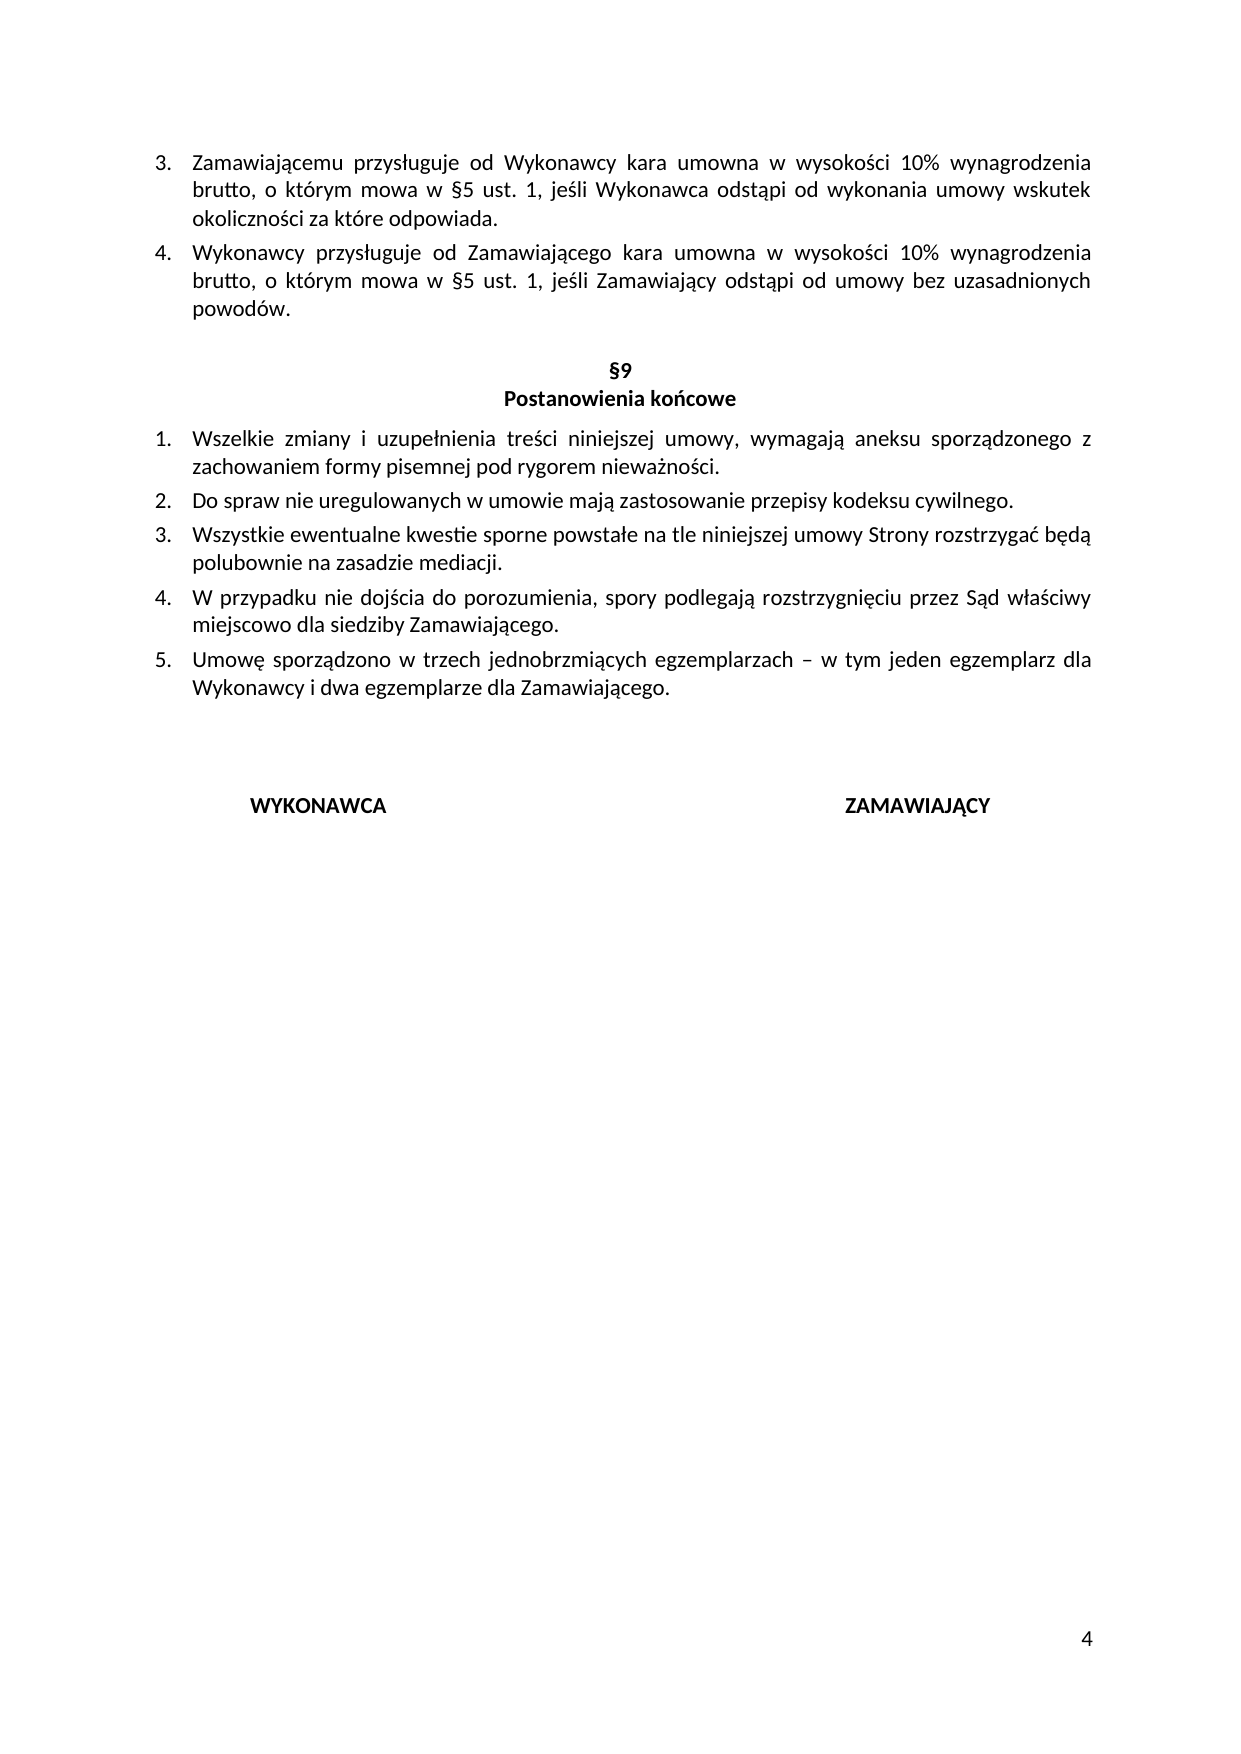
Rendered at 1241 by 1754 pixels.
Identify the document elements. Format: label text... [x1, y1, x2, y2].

list Wszelkie zmiany i uzupełnienia treści niniejszej umowy, wymagają aneksu sporządzonego z zachowaniem formy pisemnej pod rygorem nieważności. [154, 424, 1093, 480]
list Do spraw nie uregulowanych w umowie mają zastosowanie przepisy kodeksu cywilnego. [154, 486, 1093, 514]
list W przypadku nie dojścia do porozumienia, spory podlegają rozstrzygnięciu przez Sąd właściwy miejscowo dla siedziby Zamawiającego. [154, 583, 1093, 639]
list Wykonawcy przysługuje od Zamawiającego kara umowna w wysokości 10% wynagrodzenia brutto, o którym mowa w §5 ust. 1, jeśli Zamawiający odstąpi od umowy bez uzasadnionych powodów. [154, 238, 1093, 322]
text Postanowienia końcowe [148, 384, 1093, 412]
text WYKONAWCA ZAMAWIAJĄCY [148, 791, 1093, 819]
list Wszystkie ewentualne kwestie sporne powstałe na tle niniejszej umowy Strony rozstrzygać będą polubownie na zasadzie mediacji. [154, 521, 1093, 577]
text §9 [148, 356, 1093, 384]
list Umowę sporządzono w trzech jednobrzmiących egzemplarzach – w tym jeden egzemplarz dla Wykonawcy i dwa egzemplarze dla Zamawiającego. [154, 645, 1093, 701]
list Zamawiającemu przysługuje od Wykonawcy kara umowna w wysokości 10% wynagrodzenia brutto, o którym mowa w §5 ust. 1, jeśli Wykonawca odstąpi od wykonania umowy wskutek okoliczności za które odpowiada. [154, 148, 1093, 232]
